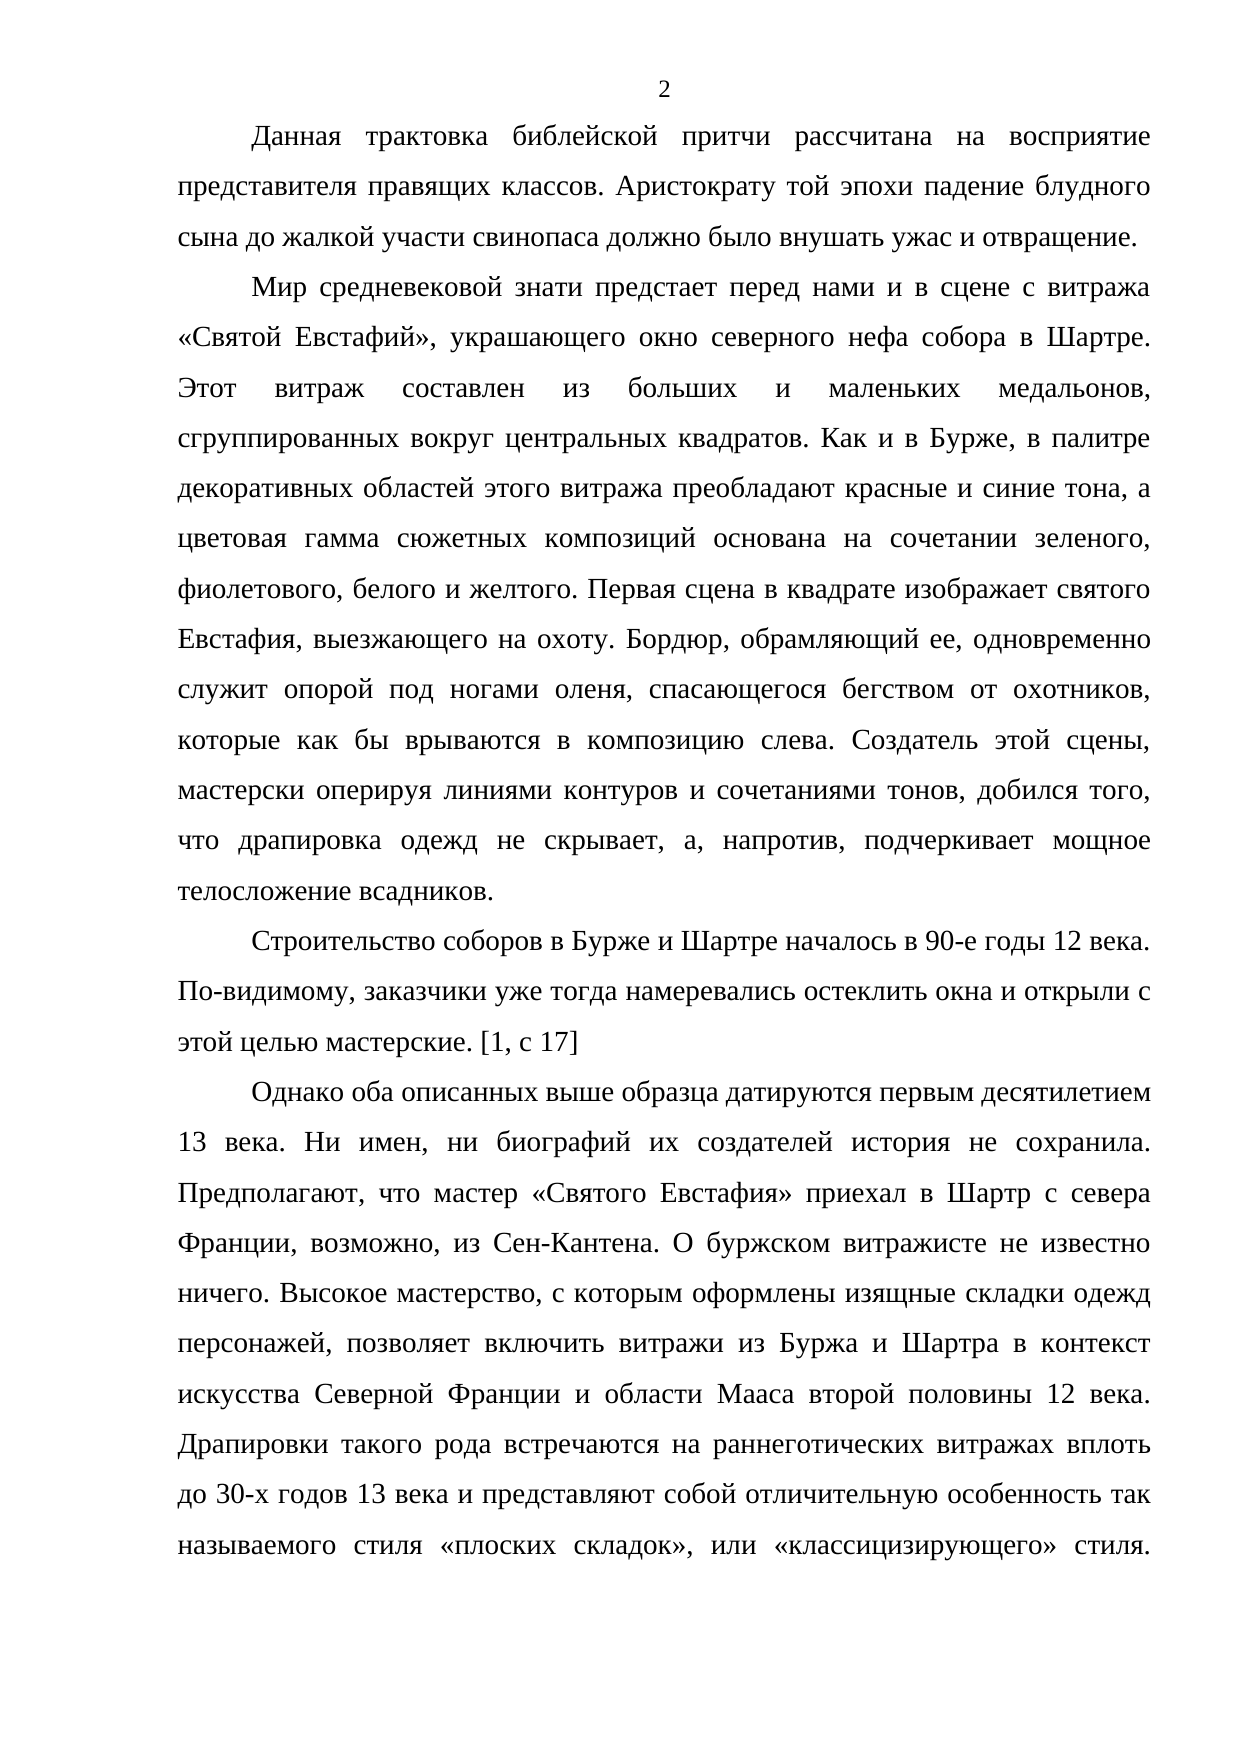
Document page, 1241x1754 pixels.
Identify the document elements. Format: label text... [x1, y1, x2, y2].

text Строительство соборов в Бурже и Шартре началось в 90-е годы 12 века. По-видимому, заказчики уже тогда намеревались остеклить окна и открыли с этой целью мастерские. [1, с 17] [177, 923, 1152, 1057]
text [177, 1074, 1152, 1560]
text Данная трактовка библейской притчи рассчитана на восприятие представителя правящих классов. Аристократу той эпохи падение блудного сына до жалкой участи свинопаса должно было внушать ужас и отвращение. [177, 118, 1152, 252]
text Мир средневековой знати предстает перед нами и в сцене с витража «Святой Евстафий», украшающего окно северного нефа собора в Шартре. Этот витраж составлен из больших и маленьких медальонов, сгруппированных вокруг центральных квадратов. Как и в Бурже, в палитре декоративных областей этого витража преобладают красные и синие тона, а цветовая гамма сюжетных композиций основана на сочетании зеленого, фиолетового, белого и желтого. Первая сцена в квадрате изображает святого Евстафия, выезжающего на охоту. Бордюр, обрамляющий ее, одновременно служит опорой под ногами оленя, спасающегося бегством от охотников, которые как бы врываются в композицию слева. Создатель этой сцены, мастерски оперируя линиями контуров и сочетаниями тонов, добился того, что драпировка одежд не скрывает, а, напротив, подчеркивает мощное телосложение всадников. [177, 269, 1152, 906]
